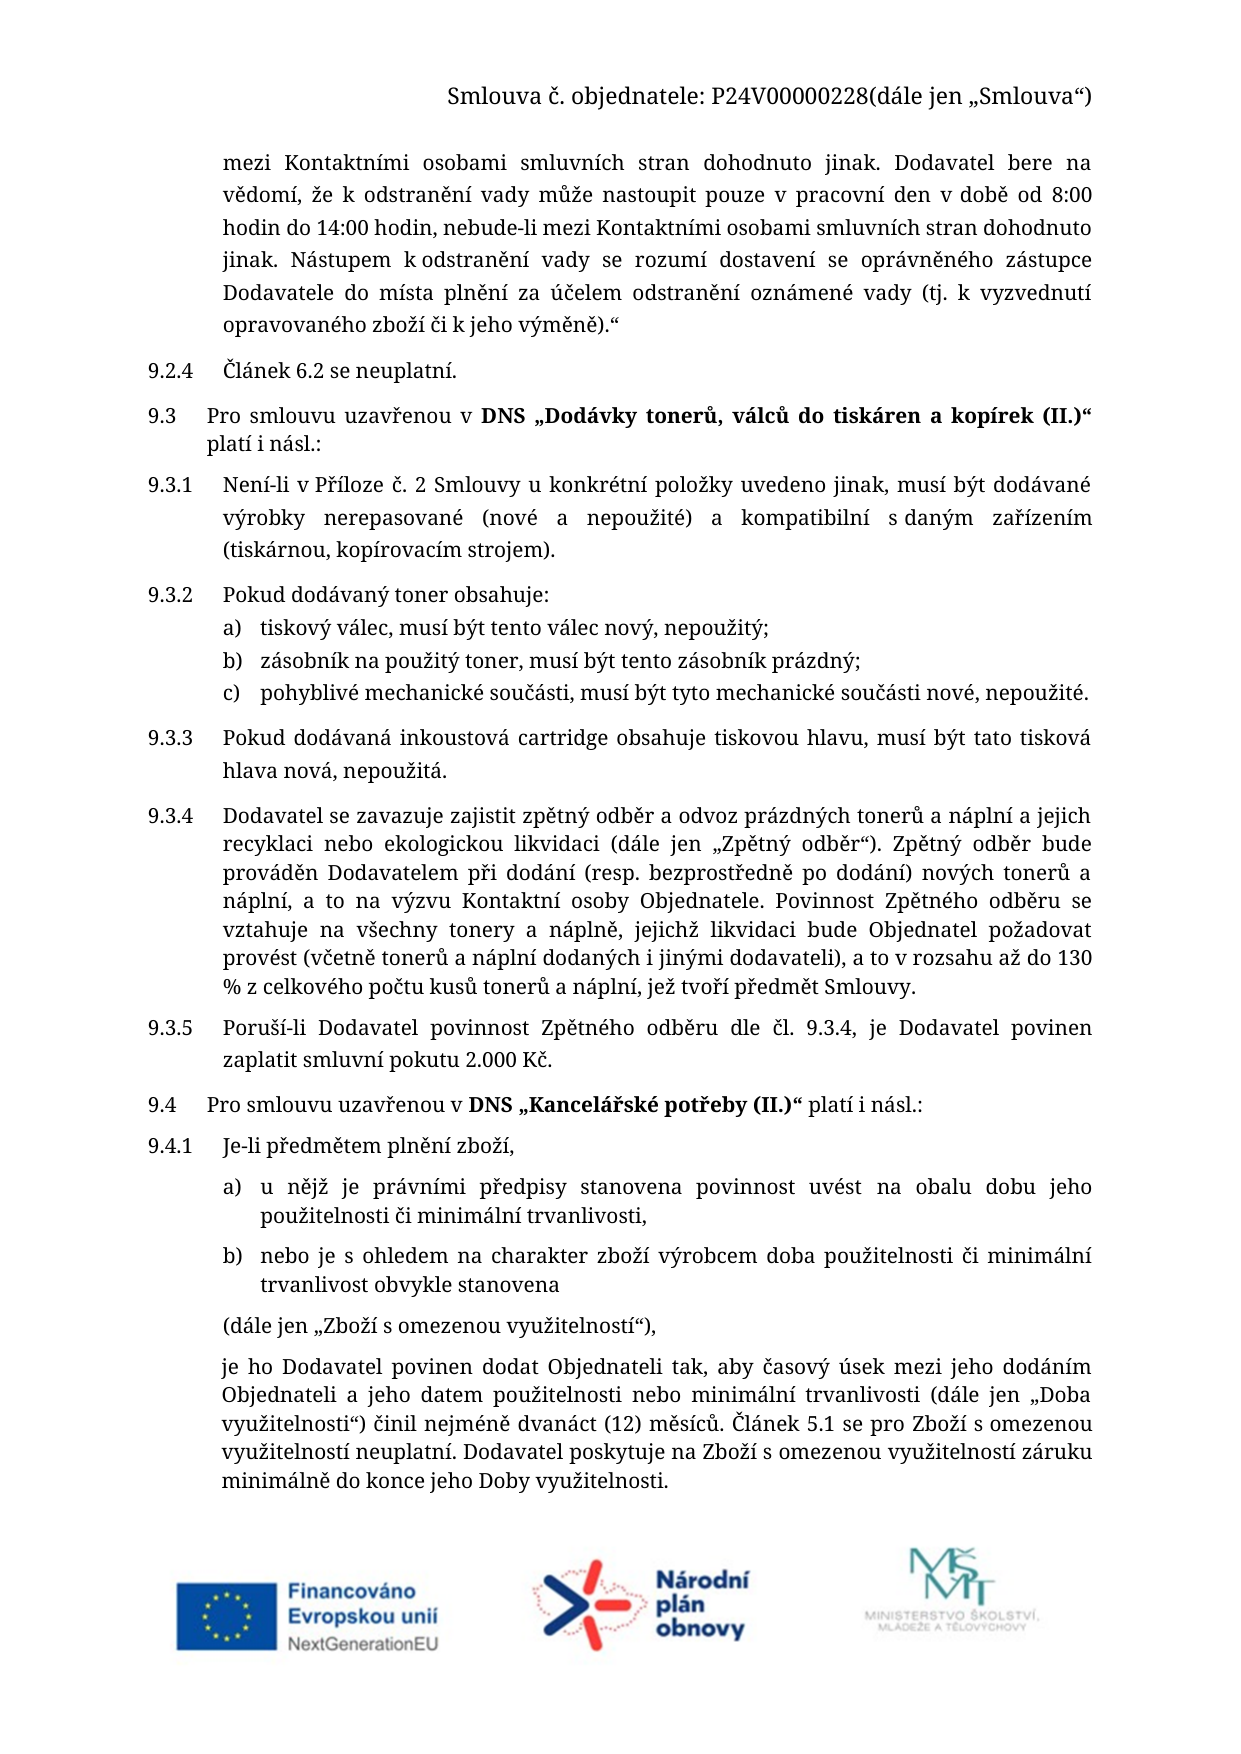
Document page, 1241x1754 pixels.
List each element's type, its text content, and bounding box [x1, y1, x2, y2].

picture [147, 1500, 1093, 1678]
list Pokud dodávaný toner obsahuje: [148, 581, 1093, 609]
list pohyblivé mechanické součásti, musí být tyto mechanické součásti nové, nepoužité. [223, 678, 1093, 707]
list Pro smlouvu uzavřenou v DNS „Kancelářské potřeby (II.)“ platí i násl.: [148, 1090, 1093, 1119]
text je ho Dodavatel povinen dodat Objednateli tak, aby časový úsek mezi jeho dodáním Objednateli a jeho datem použitelnosti nebo minimální trvanlivosti (dále jen „Doba využitelnosti“) činil nejméně dvanáct (12) měsíců. Článek 5.1 se pro Zboží s omezenou využitelností neuplatní. Dodavatel poskytuje na Zboží s omezenou využitelností záruku minimálně do konce jeho Doby využitelnosti. [221, 1352, 1093, 1494]
list tiskový válec, musí být tento válec nový, nepoužitý; [223, 613, 1093, 642]
list zásobník na použitý toner, musí být tento zásobník prázdný; [223, 646, 1093, 674]
list Dodavatel se zavazuje zajistit zpětný odběr a odvoz prázdných tonerů a náplní a jejich recyklaci nebo ekologickou likvidaci (dále jen „Zpětný odběr“). Zpětný odběr bude prováděn Dodavatelem při dodání (resp. bezprostředně po dodání) nových tonerů a náplní, a to na výzvu Kontaktní osoby Objednatele. Povinnost Zpětného odběru se vztahuje na všechny tonery a náplně, jejichž likvidaci bude Objednatel požadovat provést (včetně tonerů a náplní dodaných i jinými dodavateli), a to v rozsahu až do 130 % z celkového počtu kusů tonerů a náplní, jež tvoří předmět Smlouvy. [148, 801, 1093, 1000]
list Pro smlouvu uzavřenou v DNS „Dodávky tonerů, válců do tiskáren a kopírek (II.)“ platí i násl.: [148, 401, 1093, 458]
list u nějž je právními předpisy stanovena povinnost uvést na obalu dobu jeho použitelnosti či minimální trvanlivosti, [223, 1172, 1093, 1229]
text (dále jen „Zboží s omezenou využitelností“), [223, 1311, 1093, 1339]
list Poruší-li Dodavatel povinnost Zpětného odběru dle čl. 9.3.4, je Dodavatel povinen zaplatit smluvní pokutu 2.000 Kč. [148, 1013, 1093, 1074]
list Článek 6.2 se neuplatní. [148, 356, 1093, 384]
list nebo je s ohledem na charakter zboží výrobcem doba použitelnosti či minimální trvanlivost obvykle stanovena [223, 1242, 1093, 1298]
list Není-li v Příloze č. 2 Smlouvy u konkrétní položky uvedeno jinak, musí být dodávané výrobky nerepasované (nové a nepoužité) a kompatibilní s daným zařízením (tiskárnou, kopírovacím strojem). [148, 470, 1093, 564]
list Je-li předmětem plnění zboží, [148, 1131, 1093, 1160]
list Pokud dodávaná inkoustová cartridge obsahuje tiskovou hlavu, musí být tato tisková hlava nová, nepoužitá. [148, 723, 1093, 784]
